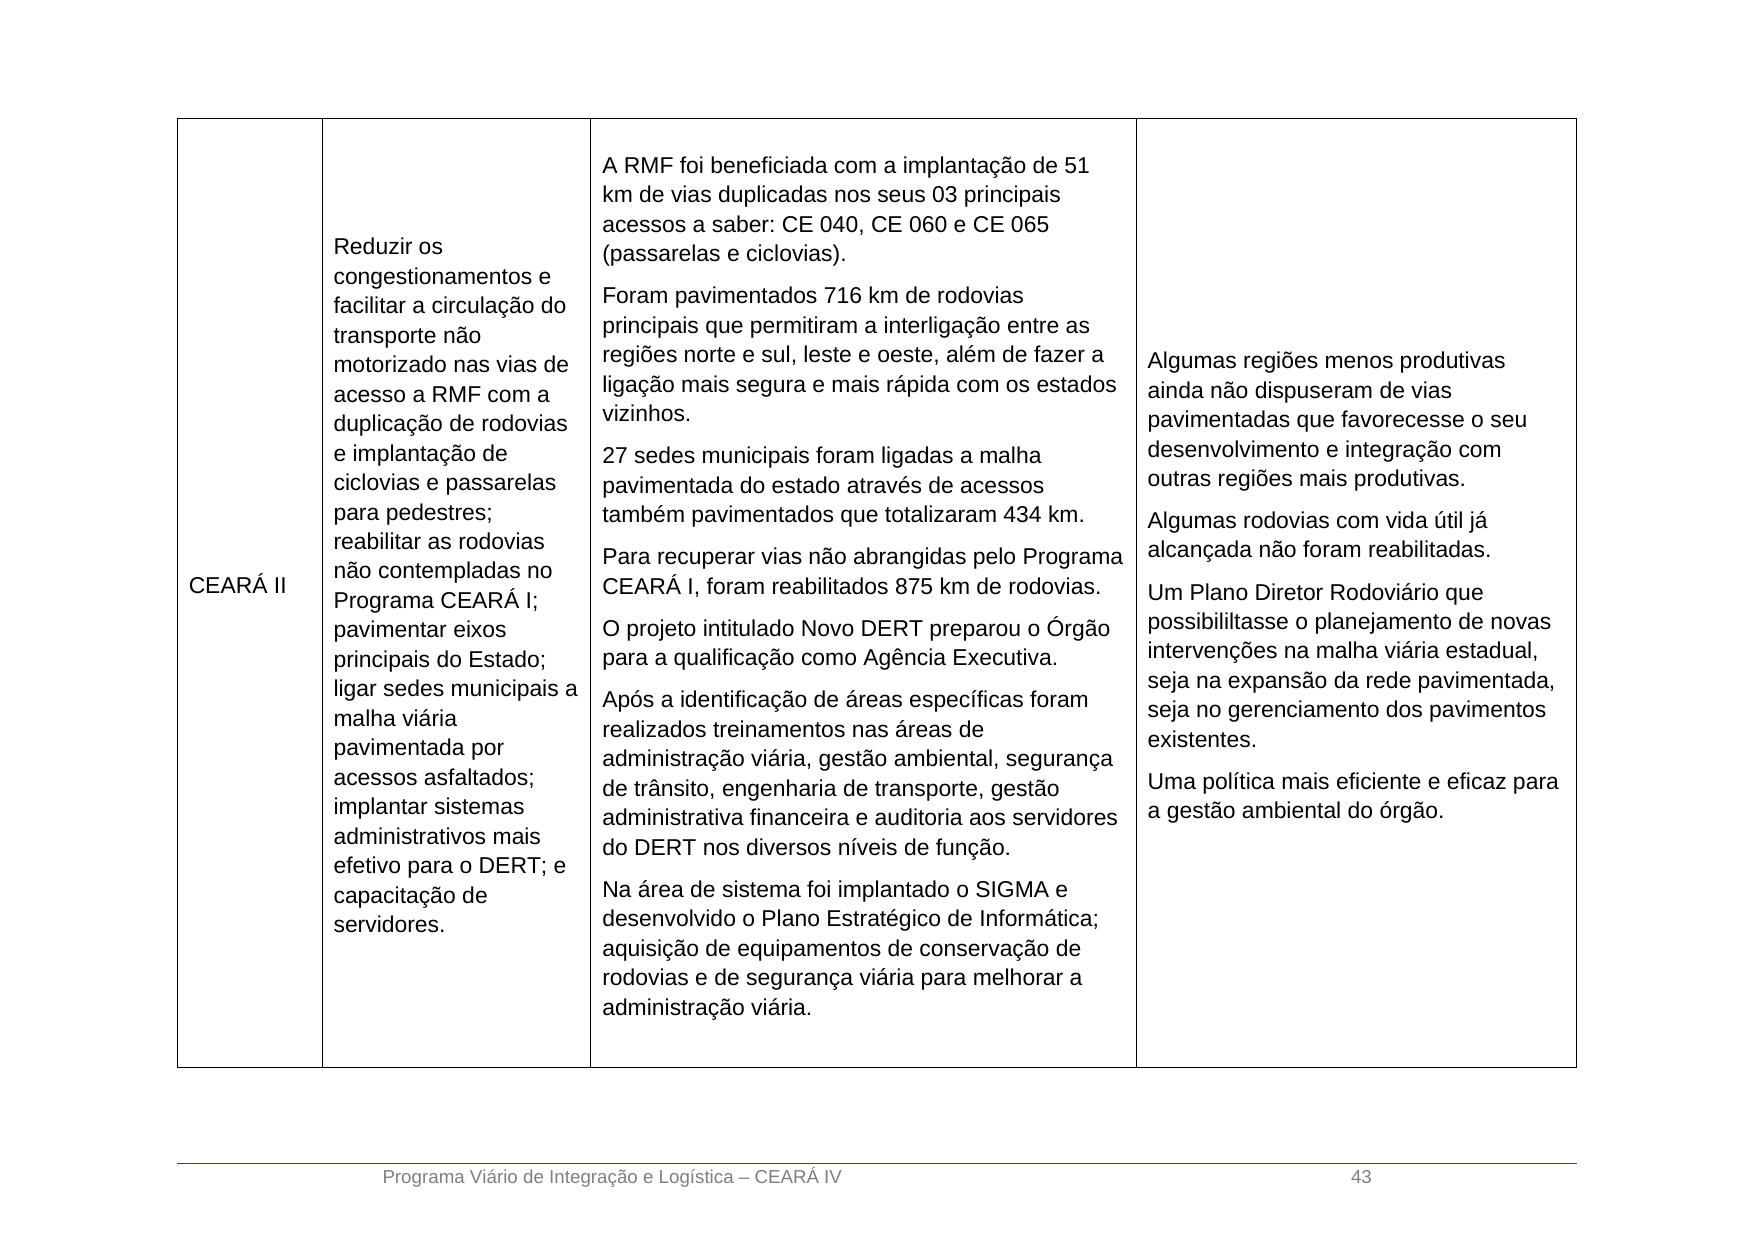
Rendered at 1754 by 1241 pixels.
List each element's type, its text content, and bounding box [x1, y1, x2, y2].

table_header Reduzir os congestionamentos e facilitar a circulação do transporte não motorizado nas vias de acesso a RMF com a duplicação de rodovias e implantação de ciclovias e passarelas para pedestres; reabilitar as rodovias não contempladas no Programa CEARÁ I; pavimentar eixos principais do Estado; ligar sedes municipais a malha viária pavimentada por acessos asfaltados; implantar sistemas administrativos mais efetivo para o DERT; e capacitação de servidores. [323, 119, 590, 1067]
table_header A RMF foi beneficiada com a implantação de 51 km de vias duplicadas nos seus 03 principais acessos a saber: CE 040, CE 060 e CE 065 (passarelas e ciclovias). Foram pavimentados 716 km de rodovias principais que permitiram a interligação entre as regiões norte e sul, leste e oeste, além de fazer a ligação mais segura e mais rápida com os estados vizinhos. 27 sedes municipais foram ligadas a malha pavimentada do estado através de acessos também pavimentados que totalizaram 434 km. Para recuperar vias não abrangidas pelo Programa CEARÁ I, foram reabilitados 875 km de rodovias. O projeto intitulado Novo DERT preparou o Órgão para a qualificação como Agência Executiva. Após a identificação de áreas específicas foram realizados treinamentos nas áreas de administração viária, gestão ambiental, segurança de trânsito, engenharia de transporte, gestão administrativa financeira e auditoria aos servidores do DERT nos diversos níveis de função. Na área de sistema foi implantado o SIGMA e desenvolvido o Plano Estratégico de Informática; aquisição de equipamentos de conservação de rodovias e de segurança viária para melhorar a administração viária. [591, 119, 1136, 1067]
table_header CEARÁ II [178, 119, 322, 1067]
table_header Algumas regiões menos produtivas ainda não dispuseram de vias pavimentadas que favorecesse o seu desenvolvimento e integração com outras regiões mais produtivas. Algumas rodovias com vida útil já alcançada não foram reabilitadas. Um Plano Diretor Rodoviário que possibililtasse o planejamento de novas intervenções na malha viária estadual, seja na expansão da rede pavimentada, seja no gerenciamento dos pavimentos existentes. Uma política mais eficiente e eficaz para a gestão ambiental do órgão. [1137, 119, 1576, 1067]
